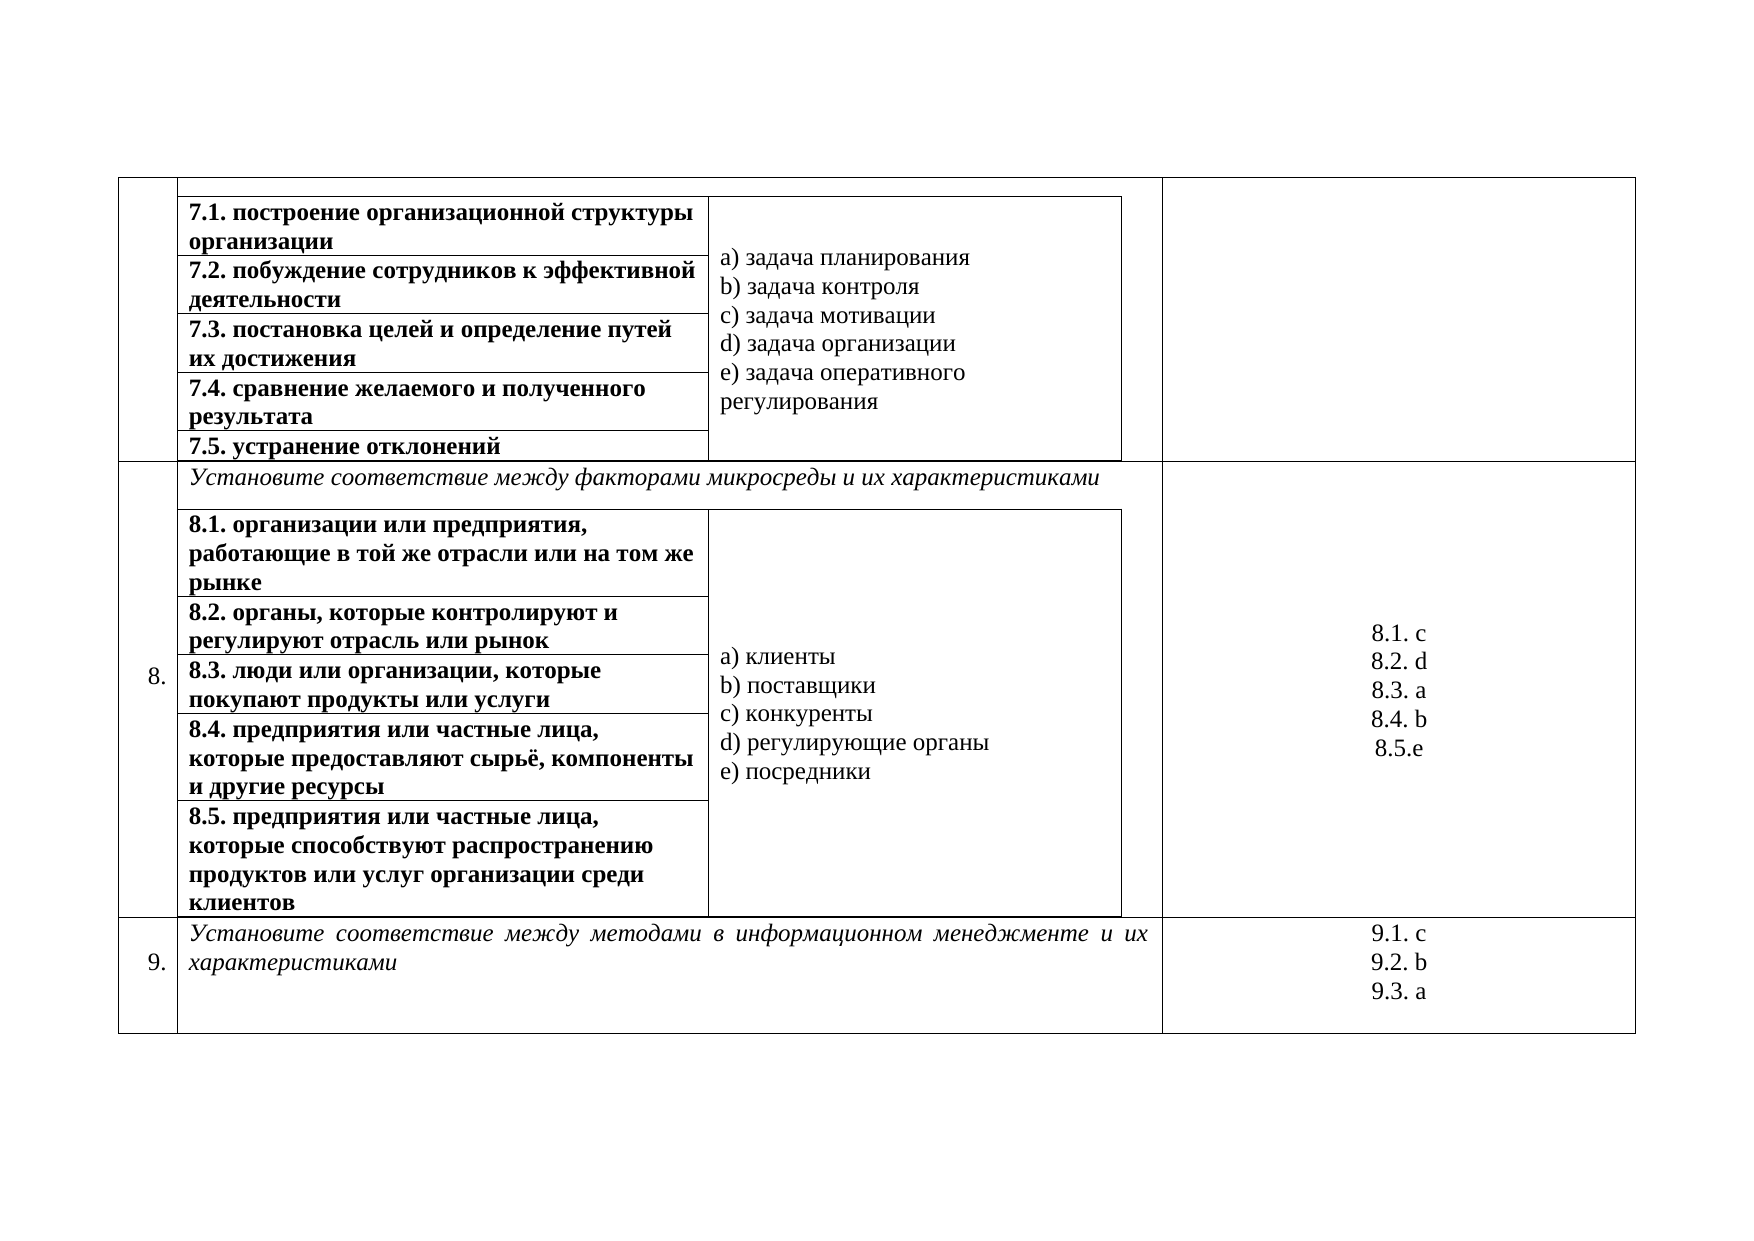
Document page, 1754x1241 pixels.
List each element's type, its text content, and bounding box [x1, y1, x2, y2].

table_cell Установите соответствие между факторами микросреды и их характеристиками [178, 462, 1162, 917]
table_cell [178, 918, 1162, 1033]
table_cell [1163, 918, 1635, 1033]
table_cell 8.1. c 8.2. d 8.3. a 8.4. b 8.5.e [1163, 462, 1635, 917]
table_cell [119, 462, 177, 917]
table_cell [119, 178, 177, 461]
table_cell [1163, 178, 1635, 461]
table_cell [119, 918, 177, 1033]
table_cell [178, 178, 1162, 461]
